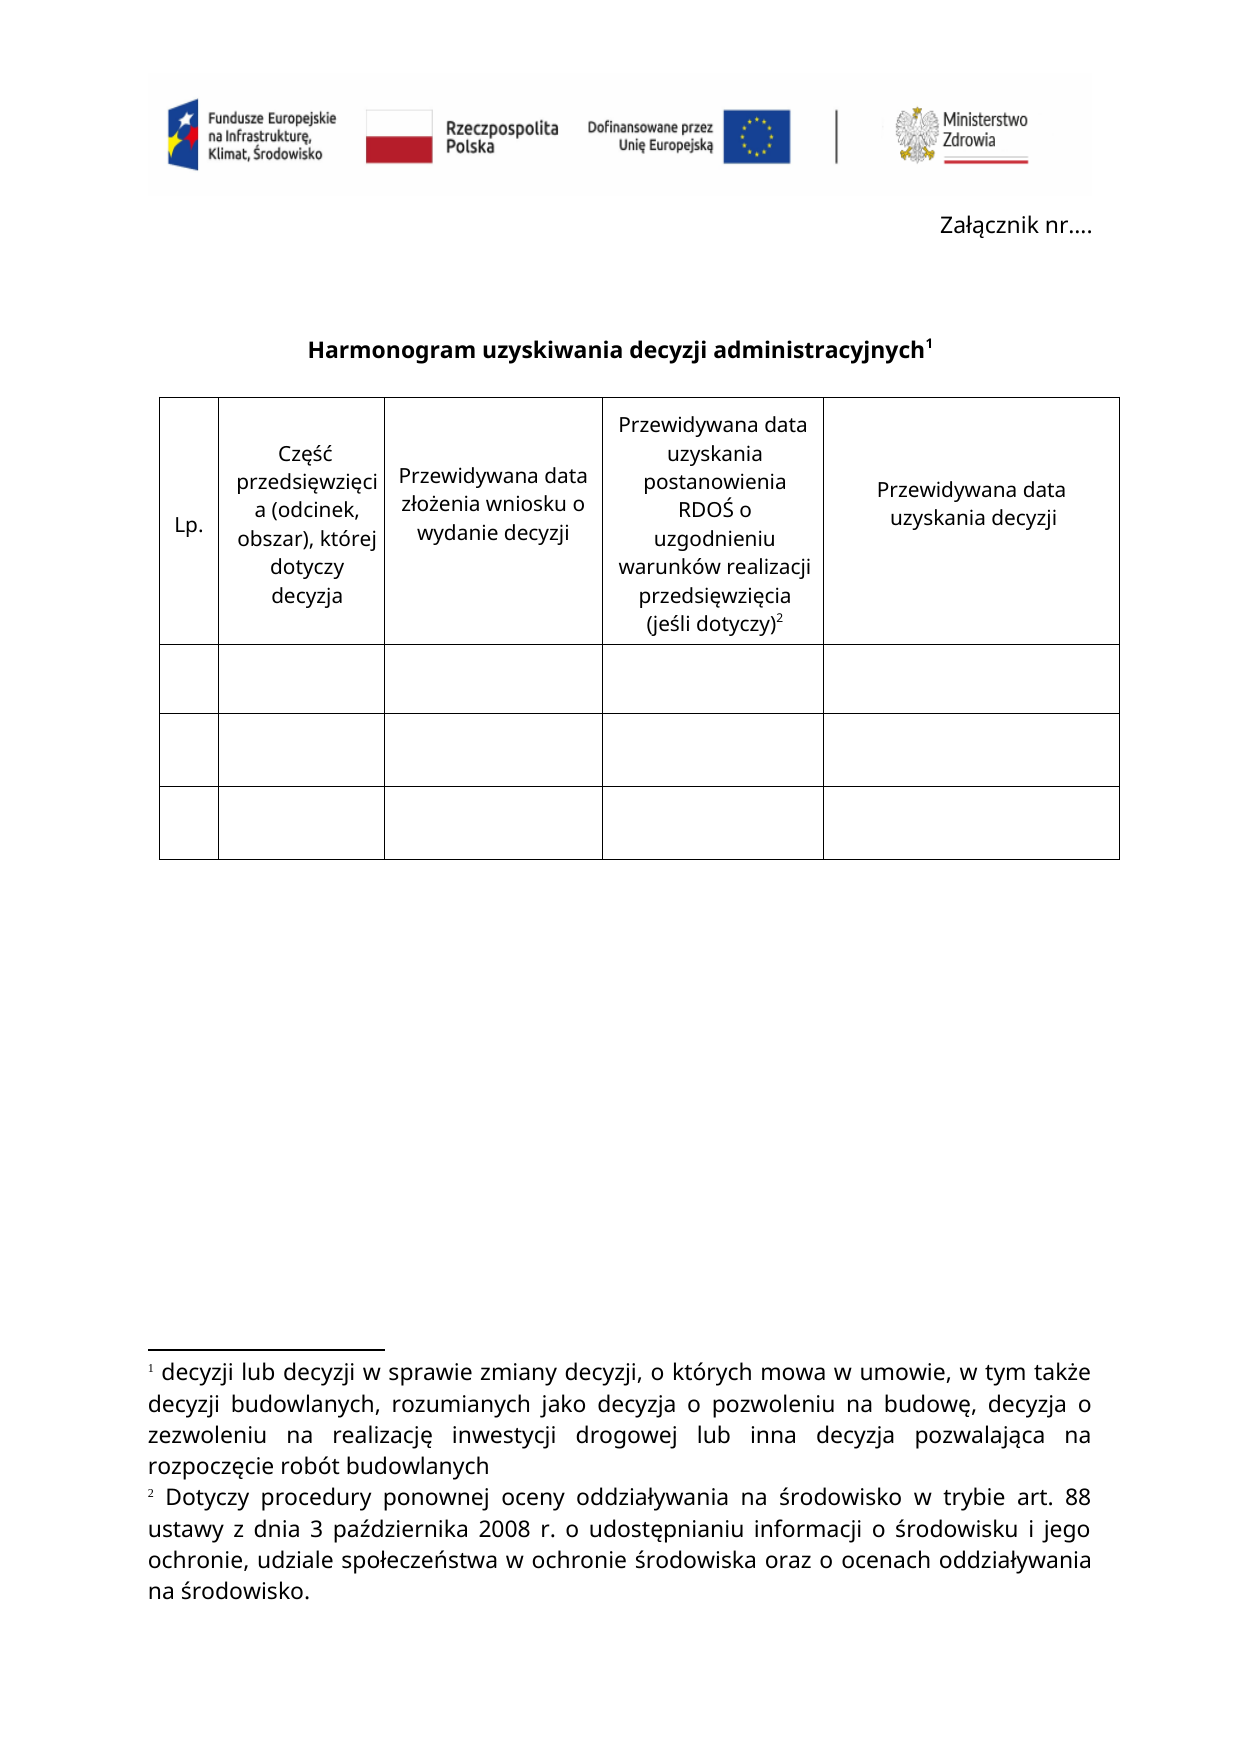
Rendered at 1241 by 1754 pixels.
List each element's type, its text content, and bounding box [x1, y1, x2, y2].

text Załącznik nr…. [192, 209, 1093, 240]
table_cell [385, 645, 602, 713]
table_cell [385, 714, 602, 786]
table_cell [603, 714, 823, 786]
table_cell [385, 787, 602, 859]
table_header Przewidywana data uzyskania postanowienia RDOŚ o uzgodnieniu warunków realizacji przedsięwzięcia (jeśli dotyczy) [603, 398, 823, 644]
text Harmonogram uzyskiwania decyzji administracyjnych [148, 334, 1093, 365]
table_header Przewidywana data uzyskania decyzji [824, 398, 1119, 644]
table_header Przewidywana data złożenia wniosku o wydanie decyzji [385, 398, 602, 644]
table_cell [824, 645, 1119, 713]
table_cell [219, 714, 384, 786]
table_cell [160, 787, 218, 859]
table_cell [824, 714, 1119, 786]
table_cell [603, 645, 823, 713]
table_cell [824, 787, 1119, 859]
table_cell [219, 787, 384, 859]
table_cell [219, 645, 384, 713]
table_cell [160, 714, 218, 786]
table_cell [603, 787, 823, 859]
table_cell [160, 645, 218, 713]
table_header Część przedsięwzięcia (odcinek, obszar), której dotyczy decyzja [219, 398, 384, 644]
picture [147, 73, 1093, 197]
table_header Lp. [160, 398, 218, 644]
